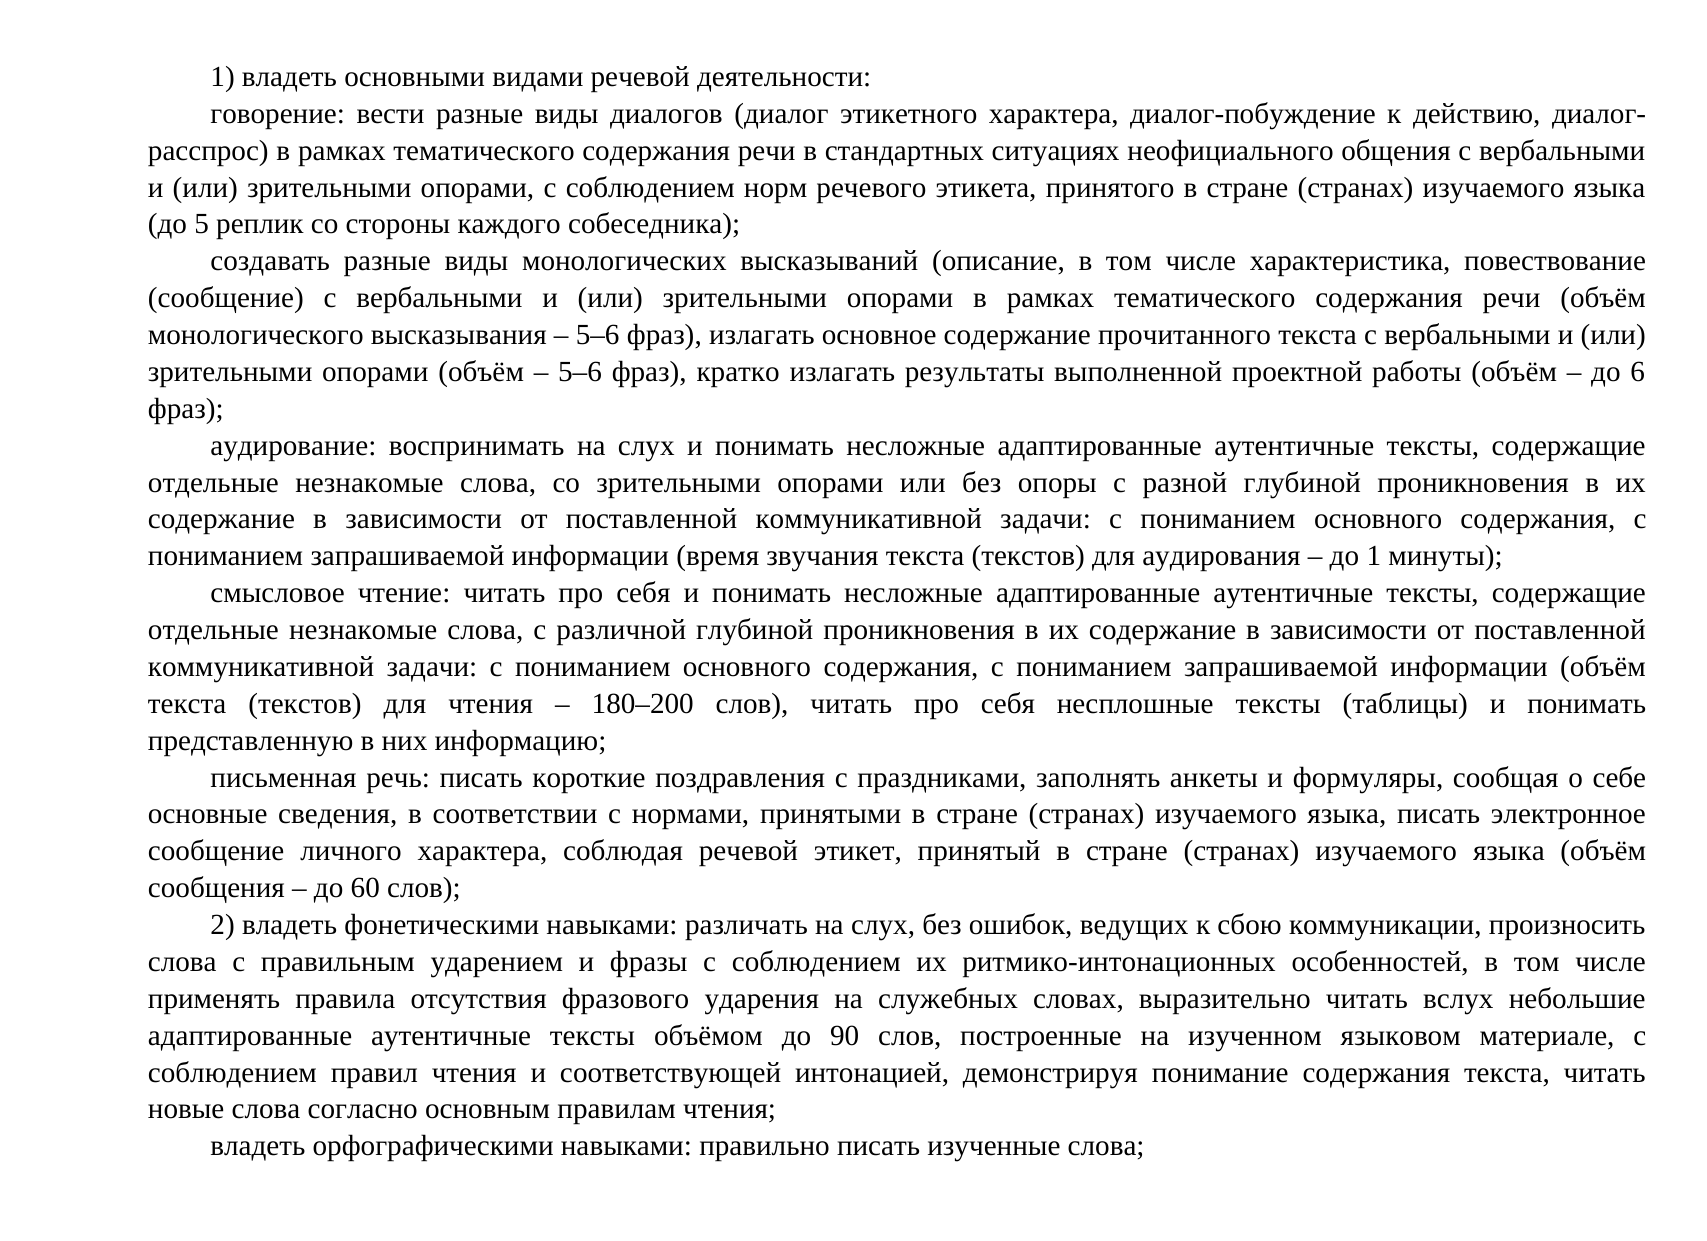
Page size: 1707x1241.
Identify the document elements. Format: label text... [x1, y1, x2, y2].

text письменная речь: писать короткие поздравления с праздниками, заполнять анкеты и формуляры, сообщая о себе основные сведения, в соответствии с нормами, принятыми в стране (странах) изучаемого языка, писать электронное сообщение личного характера, соблюдая речевой этикет, принятый в стране (странах) изучаемого языка (объём сообщения – до 60 слов); [148, 760, 1647, 904]
text смысловое чтение: читать про себя и понимать несложные адаптированные аутентичные тексты, содержащие отдельные незнакомые слова, с различной глубиной проникновения в их содержание в зависимости от поставленной коммуникативной задачи: с пониманием основного содержания, с пониманием запрашиваемой информации (объём текста (текстов) для чтения – 180–200 слов), читать про себя несплошные тексты (таблицы) и понимать представленную в них информацию; [148, 575, 1647, 756]
text владеть орфографическими навыками: правильно писать изученные слова; [148, 1128, 1647, 1162]
text создавать разные виды монологических высказываний (описание, в том числе характеристика, повествование (сообщение) с вербальными и (или) зрительными опорами в рамках тематического содержания речи (объём монологического высказывания – 5–6 фраз), излагать основное содержание прочитанного текста с вербальными и (или) зрительными опорами (объём – 5–6 фраз), кратко излагать результаты выполненной проектной работы (объём – до 6 фраз); [148, 243, 1647, 424]
text 1) владеть основными видами речевой деятельности: [148, 59, 1647, 93]
text аудирование: воспринимать на слух и понимать несложные адаптированные аутентичные тексты, содержащие отдельные незнакомые слова, со зрительными опорами или без опоры с разной глубиной проникновения в их содержание в зависимости от поставленной коммуникативной задачи: с пониманием основного содержания, с пониманием запрашиваемой информации (время звучания текста (текстов) для аудирования – до 1 минуты); [148, 428, 1647, 572]
text говорение: вести разные виды диалогов (диалог этикетного характера, диалог-побуждение к действию, диалог-расспрос) в рамках тематического содержания речи в стандартных ситуациях неофициального общения с вербальными и (или) зрительными опорами, с соблюдением норм речевого этикета, принятого в стране (странах) изучаемого языка (до 5 реплик со стороны каждого собеседника); [148, 96, 1647, 240]
text 2) владеть фонетическими навыками: различать на слух, без ошибок, ведущих к сбою коммуникации, произносить слова с правильным ударением и фразы с соблюдением их ритмико-интонационных особенностей, в том числе применять правила отсутствия фразового ударения на служебных словах, выразительно читать вслух небольшие адаптированные аутентичные тексты объёмом до 90 слов, построенные на изученном языковом материале, с соблюдением правил чтения и соответствующей интонацией, демонстрируя понимание содержания текста, читать новые слова согласно основным правилам чтения; [148, 907, 1647, 1125]
